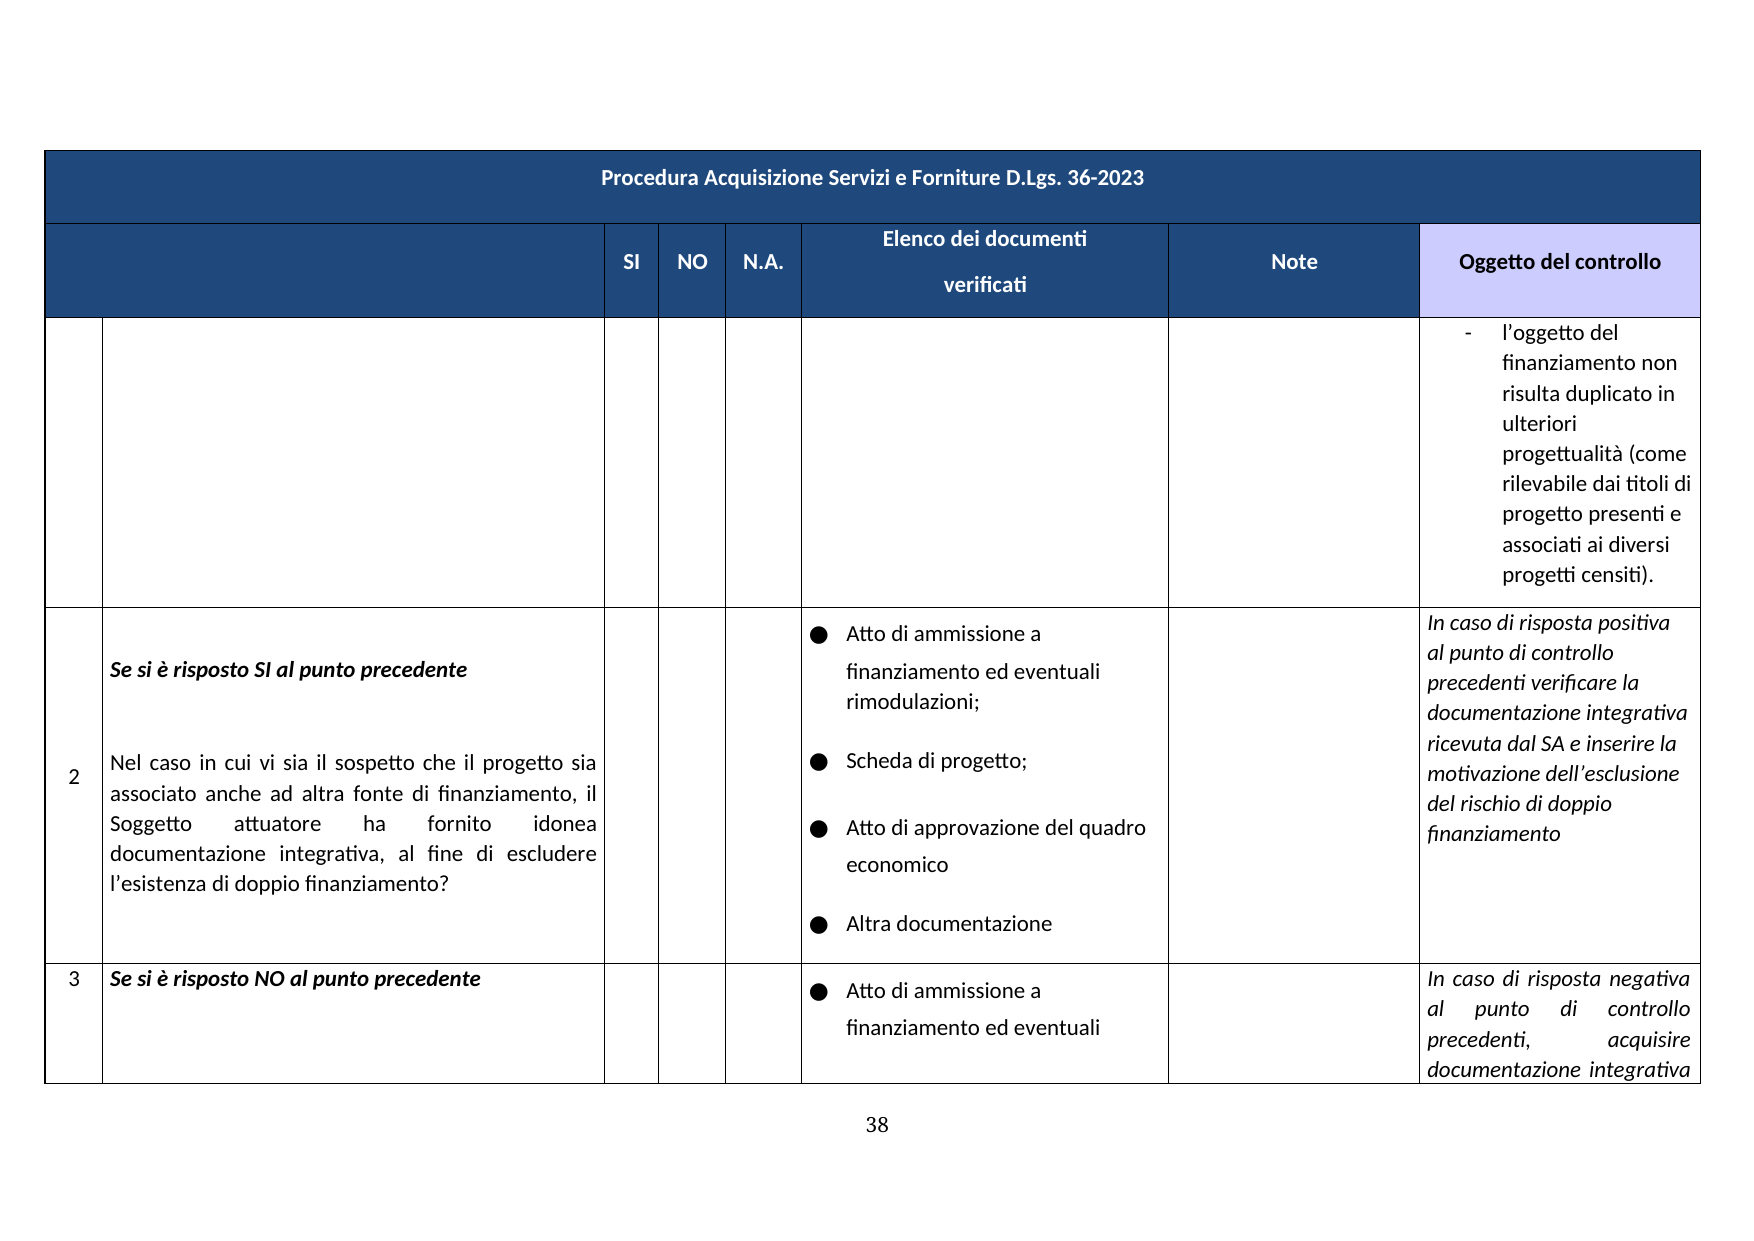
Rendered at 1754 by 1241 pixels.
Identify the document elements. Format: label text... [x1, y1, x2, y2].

table_cell Atto di ammissione a finanziamento ed eventuali rimodulazioni; Scheda di progetto; Atto di approvazione del quadro economico Altra documentazione [802, 608, 1168, 963]
table_cell NO [659, 224, 725, 317]
table_header Procedura Acquisizione Servizi e Forniture D.Lgs. 36-2023 [46, 151, 1700, 223]
table_cell Se si è risposto SI al punto precedente Nel caso in cui vi sia il sospetto che il progetto sia associato anche ad altra fonte di finanziamento, il Soggetto attuatore ha fornito idonea documentazione integrativa, al fine di escludere l’esistenza di doppio finanziamento? [103, 608, 604, 963]
table_cell Note [1169, 224, 1419, 317]
table_cell [605, 608, 658, 963]
table_cell Oggetto del controllo [1420, 224, 1700, 317]
table_cell [605, 318, 658, 607]
table_cell [726, 964, 801, 1083]
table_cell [802, 318, 1168, 607]
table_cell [1420, 318, 1700, 607]
table_cell [659, 608, 725, 963]
table_cell SI [605, 224, 658, 317]
table_cell [726, 608, 801, 963]
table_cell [103, 964, 604, 1083]
table_cell [605, 964, 658, 1083]
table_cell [1420, 964, 1700, 1083]
table_cell [1169, 608, 1419, 963]
table_cell [659, 964, 725, 1083]
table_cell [802, 964, 1168, 1083]
table_cell [726, 318, 801, 607]
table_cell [103, 318, 604, 607]
table_cell [46, 224, 604, 317]
table_cell [1169, 318, 1419, 607]
table_cell In caso di risposta positiva al punto di controllo precedenti verificare la documentazione integrativa ricevuta dal SA e inserire la motivazione dell’esclusione del rischio di doppio finanziamento [1420, 608, 1700, 963]
table_cell 2 [46, 608, 102, 963]
table_cell 1 [46, 318, 102, 607]
table_cell Elenco dei documenti verificati [802, 224, 1168, 317]
table_cell N.A. [726, 224, 801, 317]
table_cell [1169, 964, 1419, 1083]
table_cell [659, 318, 725, 607]
table_cell 3 [46, 964, 102, 1083]
